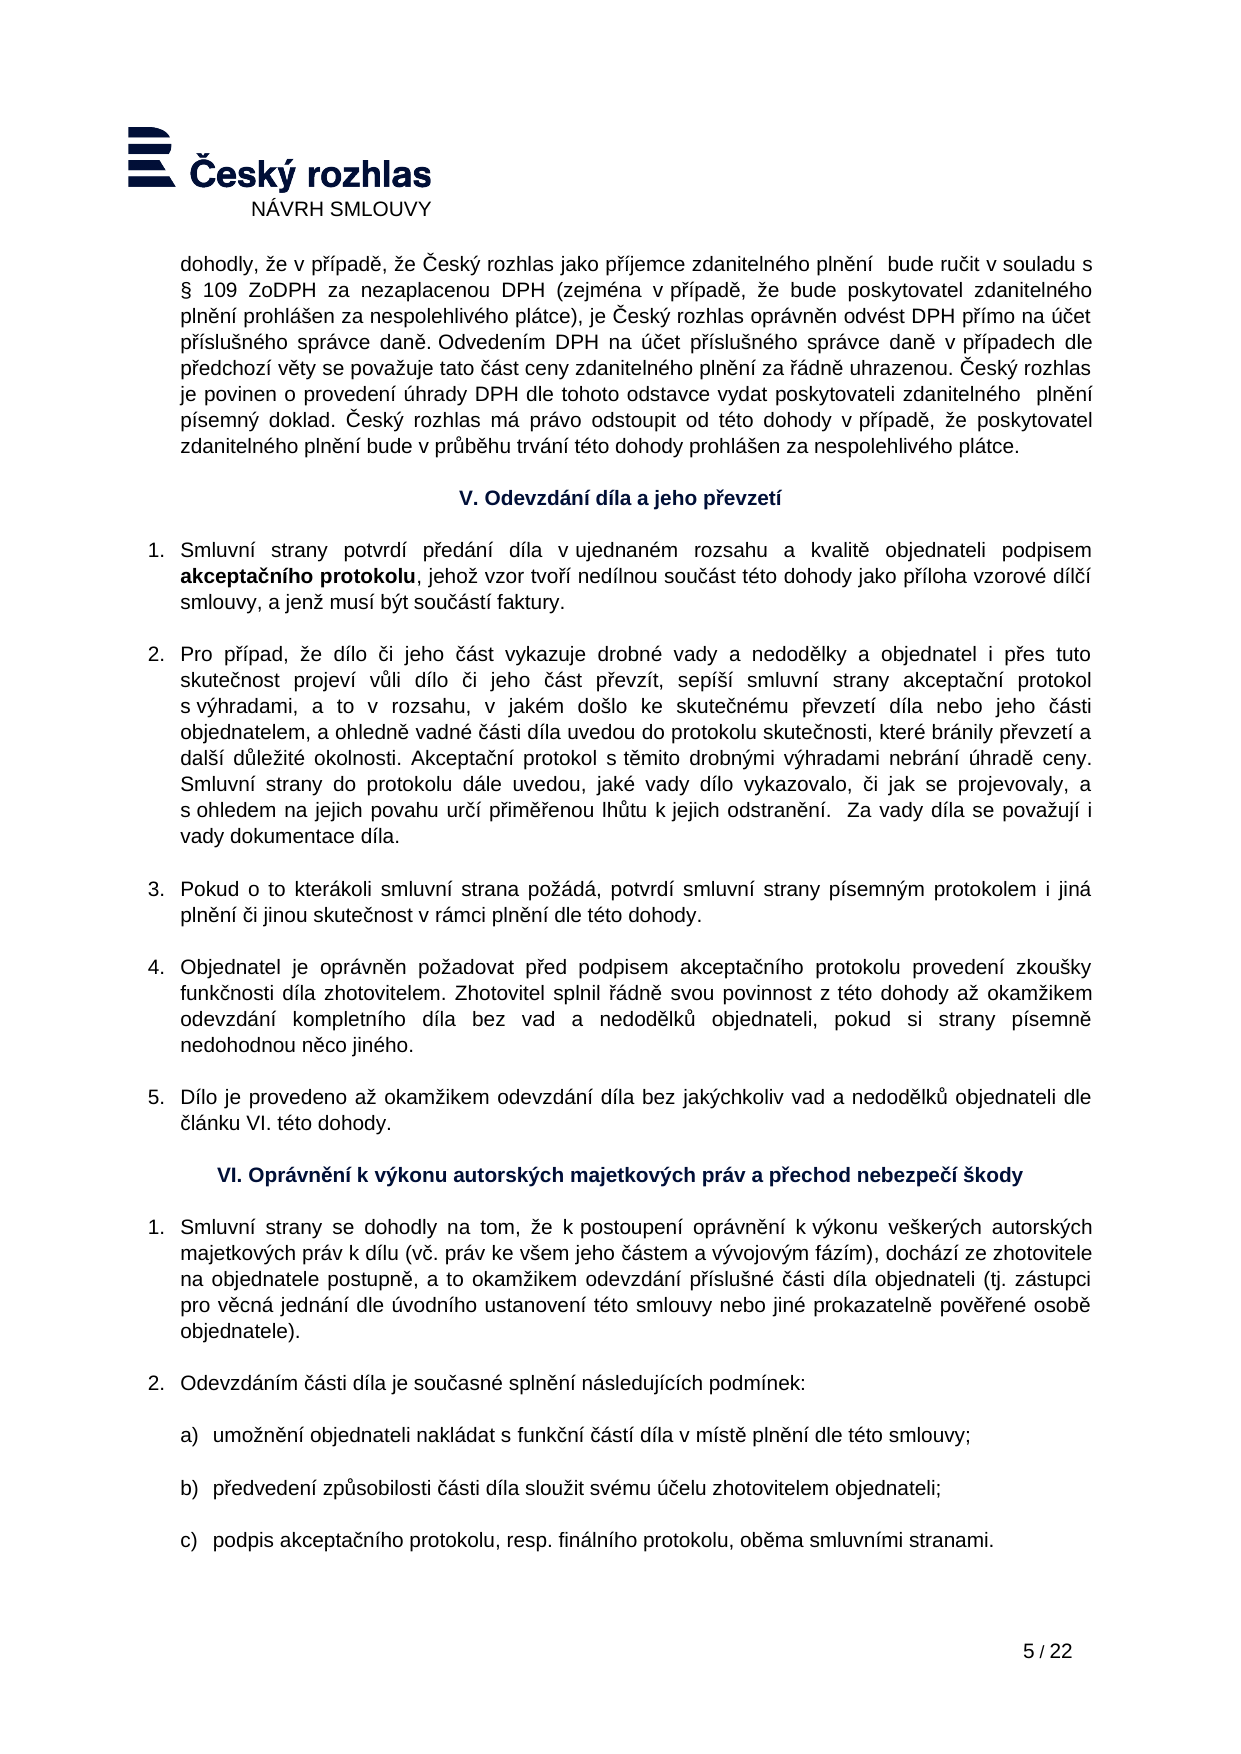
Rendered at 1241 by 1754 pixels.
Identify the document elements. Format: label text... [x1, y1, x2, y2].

list Objednatel je oprávněn požadovat před podpisem akceptačního protokolu provedení zkoušky funkčnosti díla zhotovitelem. Zhotovitel splnil řádně svou povinnost z této dohody až okamžikem odevzdání kompletního díla bez vad a nedodělků objednateli, pokud si strany písemně nedohodnou něco jiného. [148, 953, 1093, 1057]
subtitle Odevzdání díla a jeho převzetí [148, 484, 1093, 511]
list Smluvní strany se dohodly na tom, že k postoupení oprávnění k výkonu veškerých autorských majetkových práv k dílu (vč. práv ke všem jeho částem a vývojovým fázím), dochází ze zhotovitele na objednatele postupně, a to okamžikem odevzdání příslušné části díla objednateli (tj. zástupci pro věcná jednání dle úvodního ustanovení této smlouvy nebo jiné prokazatelně pověřené osobě objednatele). [148, 1214, 1093, 1344]
list umožnění objednateli nakládat s funkční částí díla v místě plnění dle této smlouvy; [180, 1422, 1093, 1448]
picture [128, 127, 431, 193]
list Dílo je provedeno až okamžikem odevzdání díla bez jakýchkoliv vad a nedodělků objednateli dle článku VI. této dohody. [148, 1083, 1093, 1136]
list Smluvní strany potvrdí předání díla v ujednaném rozsahu a kvalitě objednateli podpisem akceptačního protokolu, jehož vzor tvoří nedílnou součást této dohody jako příloha vzorové dílčí smlouvy, a jenž musí být součástí faktury. [148, 537, 1093, 615]
list podpis akceptačního protokolu, resp. finálního protokolu, oběma smluvními stranami. [180, 1526, 1093, 1552]
subtitle Oprávnění k výkonu autorských majetkových práv a přechod nebezpečí škody [148, 1162, 1093, 1188]
list Pokud o to kterákoli smluvní strana požádá, potvrdí smluvní strany písemným protokolem i jiná plnění či jinou skutečnost v rámci plnění dle této dohody. [148, 875, 1093, 927]
list Pro případ, že dílo či jeho část vykazuje drobné vady a nedodělky a objednatel i přes tuto skutečnost projeví vůli dílo či jeho část převzít, sepíší smluvní strany akceptační protokol s výhradami, a to v rozsahu, v jakém došlo ke skutečnému převzetí díla nebo jeho části objednatelem, a ohledně vadné části díla uvedou do protokolu skutečnosti, které bránily převzetí a další důležité okolnosti. Akceptační protokol s těmito drobnými výhradami nebrání úhradě ceny. Smluvní strany do protokolu dále uvedou, jaké vady dílo vykazovalo, či jak se projevovaly, a s ohledem na jejich povahu určí přiměřenou lhůtu k jejich odstranění. Za vady díla se považují i vady dokumentace díla. [148, 641, 1093, 849]
list předvedení způsobilosti části díla sloužit svému účelu zhotovitelem objednateli; [180, 1474, 1093, 1500]
list Odevzdáním části díla je současné splnění následujících podmínek: [148, 1370, 1093, 1396]
